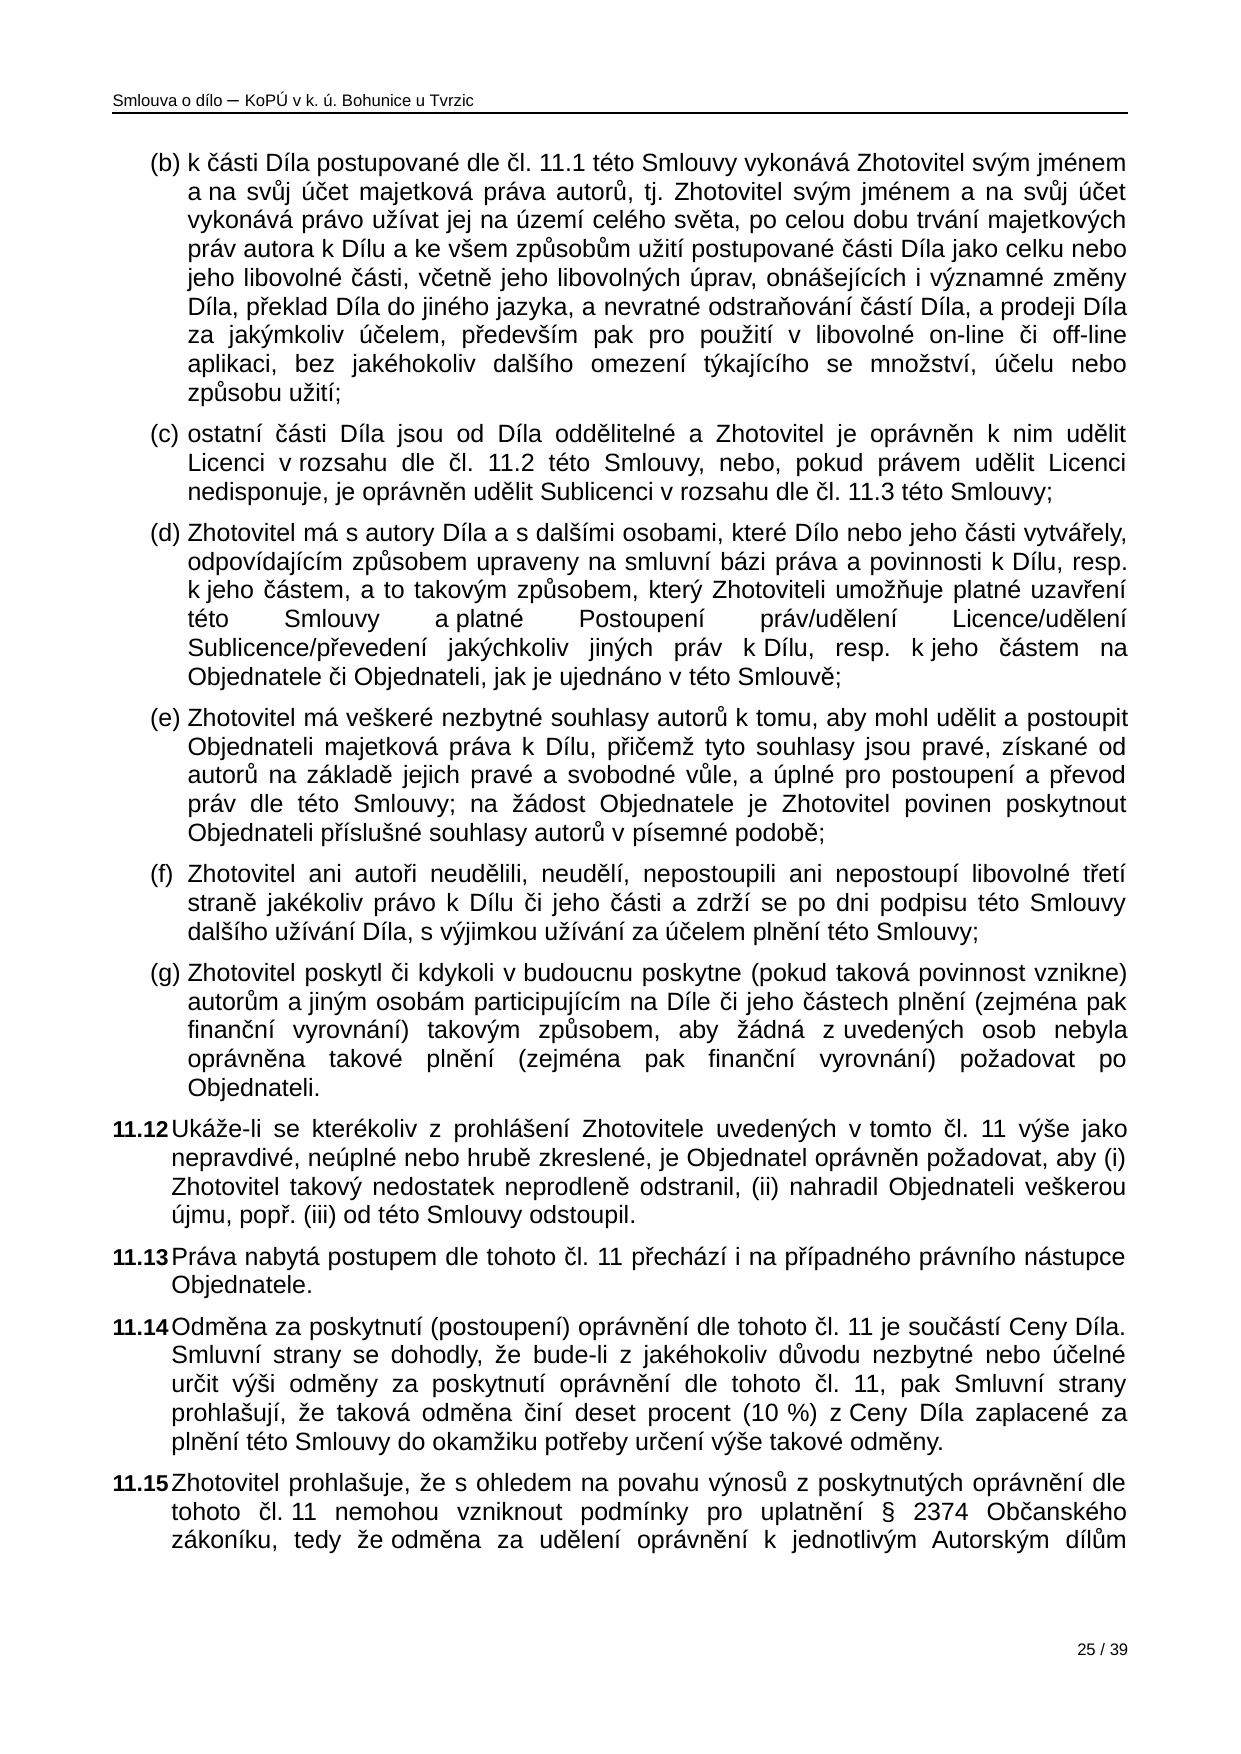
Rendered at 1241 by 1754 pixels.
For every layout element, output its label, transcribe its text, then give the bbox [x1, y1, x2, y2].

text Ukáže-li se kterékoliv z prohlášení Zhotovitele uvedených v tomto čl. 11 výše jako nepravdivé, neúplné nebo hrubě zkreslené, je Objednatel oprávněn požadovat, aby (i) Zhotovitel takový nedostatek neprodleně odstranil, (ii) nahradil Objednateli veškerou újmu, popř. (iii) od této Smlouvy odstoupil. [112, 1114, 1128, 1229]
text Práva nabytá postupem dle tohoto čl. 11 přechází i na případného právního nástupce Objednatele. [112, 1241, 1128, 1299]
list ostatní části Díla jsou od Díla oddělitelné a Zhotovitel je oprávněn k nim udělit Licenci v rozsahu dle čl. 11.2 této Smlouvy, nebo, pokud právem udělit Licenci nedisponuje, je oprávněn udělit Sublicenci v rozsahu dle čl. 11.3 této Smlouvy; [150, 419, 1128, 505]
list k části Díla postupované dle čl. 11.1 této Smlouvy vykonává Zhotovitel svým jménem a na svůj účet majetková práva autorů, tj. Zhotovitel svým jménem a na svůj účet vykonává právo užívat jej na území celého světa, po celou dobu trvání majetkových práv autora k Dílu a ke všem způsobům užití postupované části Díla jako celku nebo jeho libovolné části, včetně jeho libovolných úprav, obnášejících i významné změny Díla, překlad Díla do jiného jazyka, a nevratné odstraňování částí Díla, a prodeji Díla za jakýmkoliv účelem, především pak pro použití v libovolné on-line či off-line aplikaci, bez jakéhokoliv dalšího omezení týkajícího se množství, účelu nebo způsobu užití; [150, 148, 1128, 406]
list Zhotovitel má s autory Díla a s dalšími osobami, které Dílo nebo jeho části vytvářely, odpovídajícím způsobem upraveny na smluvní bázi práva a povinnosti k Dílu, resp. k jeho částem, a to takovým způsobem, který Zhotoviteli umožňuje platné uzavření této Smlouvy a platné Postoupení práv/udělení Licence/udělení Sublicence/převedení jakýchkoliv jiných práv k Dílu, resp. k jeho částem na Objednatele či Objednateli, jak je ujednáno v této Smlouvě; [150, 518, 1128, 690]
list Zhotovitel má veškeré nezbytné souhlasy autorů k tomu, aby mohl udělit a postoupit Objednateli majetková práva k Dílu, přičemž tyto souhlasy jsou pravé, získané od autorů na základě jejich pravé a svobodné vůle, a úplné pro postoupení a převod práv dle této Smlouvy; na žádost Objednatele je Zhotovitel povinen poskytnout Objednateli příslušné souhlasy autorů v písemné podobě; [150, 703, 1128, 846]
list Zhotovitel poskytl či kdykoli v budoucnu poskytne (pokud taková povinnost vznikne) autorům a jiným osobám participujícím na Díle či jeho částech plnění (zejména pak finanční vyrovnání) takovým způsobem, aby žádná z uvedených osob nebyla oprávněna takové plnění (zejména pak finanční vyrovnání) požadovat po Objednateli. [150, 958, 1128, 1101]
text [112, 1468, 1128, 1554]
list Zhotovitel ani autoři neudělili, neudělí, nepostoupili ani nepostoupí libovolné třetí straně jakékoliv právo k Dílu či jeho části a zdrží se po dni podpisu této Smlouvy dalšího užívání Díla, s výjimkou užívání za účelem plnění této Smlouvy; [150, 859, 1128, 945]
text Odměna za poskytnutí (postoupení) oprávnění dle tohoto čl. 11 je součástí Ceny Díla. Smluvní strany se dohodly, že bude-li z jakéhokoliv důvodu nezbytné nebo účelné určit výši odměny za poskytnutí oprávnění dle tohoto čl. 11, pak Smluvní strany prohlašují, že taková odměna činí deset procent (10 %) z Ceny Díla zaplacené za plnění této Smlouvy do okamžiku potřeby určení výše takové odměny. [112, 1311, 1128, 1455]
